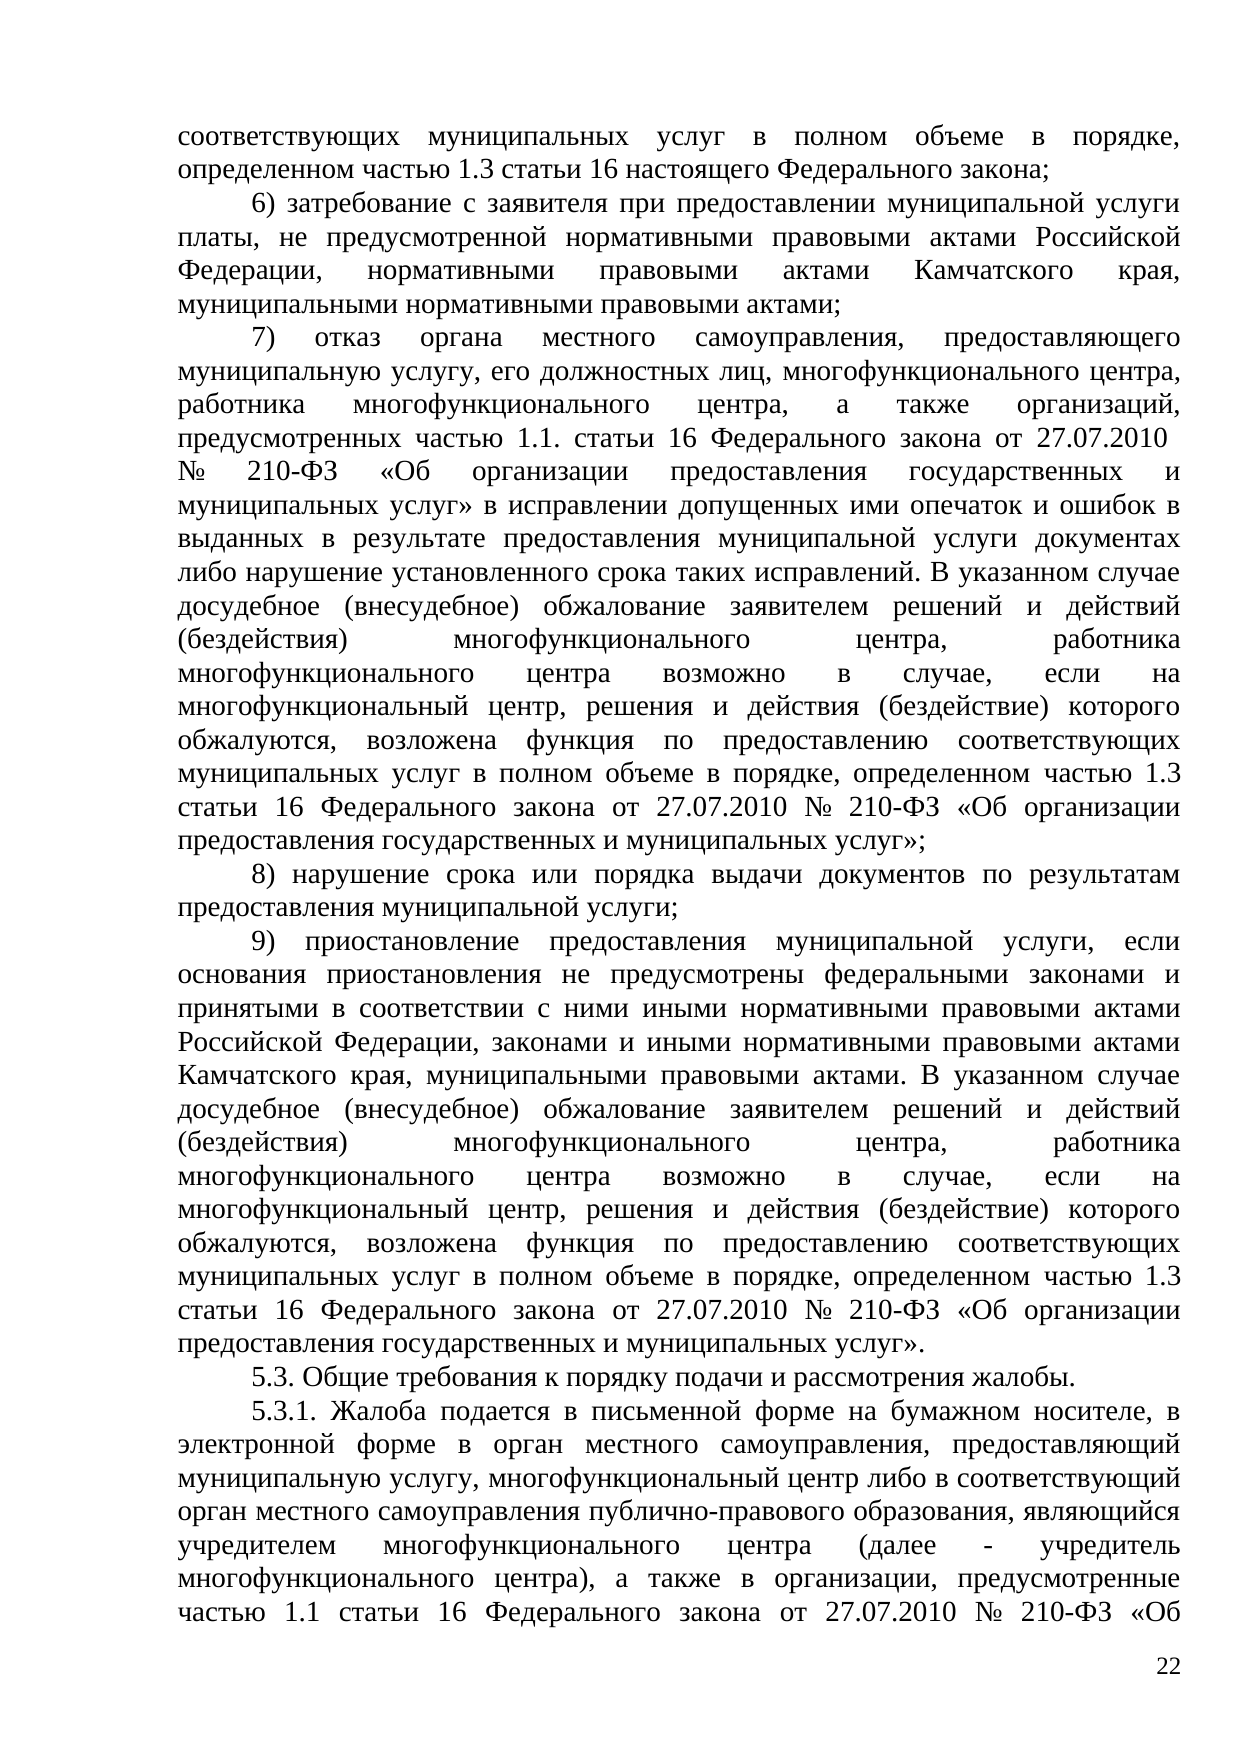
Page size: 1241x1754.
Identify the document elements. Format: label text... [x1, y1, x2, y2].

text 5.3. Общие требования к порядку подачи и рассмотрения жалобы. [177, 1359, 1181, 1393]
text 8) нарушение срока или порядка выдачи документов по результатам предоставления муниципальной услуги; [177, 856, 1181, 923]
text 7) отказ органа местного самоуправления, предоставляющего муниципальную услугу, его должностных лиц, многофункционального центра, работника многофункционального центра, а также организаций, предусмотренных частью 1.1. статьи 16 Федерального закона от 27.07.2010 № 210-ФЗ «Об организации предоставления государственных и муниципальных услуг» в исправлении допущенных ими опечаток и ошибок в выданных в результате предоставления муниципальной услуги документах либо нарушение установленного срока таких исправлений. В указанном случае досудебное (внесудебное) обжалование заявителем решений и действий (бездействия) многофункционального центра, работника многофункционального центра возможно в случае, если на многофункциональный центр, решения и действия (бездействие) которого обжалуются, возложена функция по предоставлению соответствующих муниципальных услуг в полном объеме в порядке, определенном частью 1.3 статьи 16 Федерального закона от 27.07.2010 № 210-ФЗ «Об организации предоставления государственных и муниципальных услуг»; [177, 319, 1181, 856]
text 9) приостановление предоставления муниципальной услуги, если основания приостановления не предусмотрены федеральными законами и принятыми в соответствии с ними иными нормативными правовыми актами Российской Федерации, законами и иными нормативными правовыми актами Камчатского края, муниципальными правовыми актами. В указанном случае досудебное (внесудебное) обжалование заявителем решений и действий (бездействия) многофункционального центра, работника многофункционального центра возможно в случае, если на многофункциональный центр, решения и действия (бездействие) которого обжалуются, возложена функция по предоставлению соответствующих муниципальных услуг в полном объеме в порядке, определенном частью 1.3 статьи 16 Федерального закона от 27.07.2010 № 210-ФЗ «Об организации предоставления государственных и муниципальных услуг». [177, 923, 1181, 1359]
text 6) затребование с заявителя при предоставлении муниципальной услуги платы, не предусмотренной нормативными правовыми актами Российской Федерации, нормативными правовыми актами Камчатского края, муниципальными нормативными правовыми актами; [177, 185, 1181, 319]
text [177, 118, 1181, 185]
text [177, 1393, 1181, 1627]
